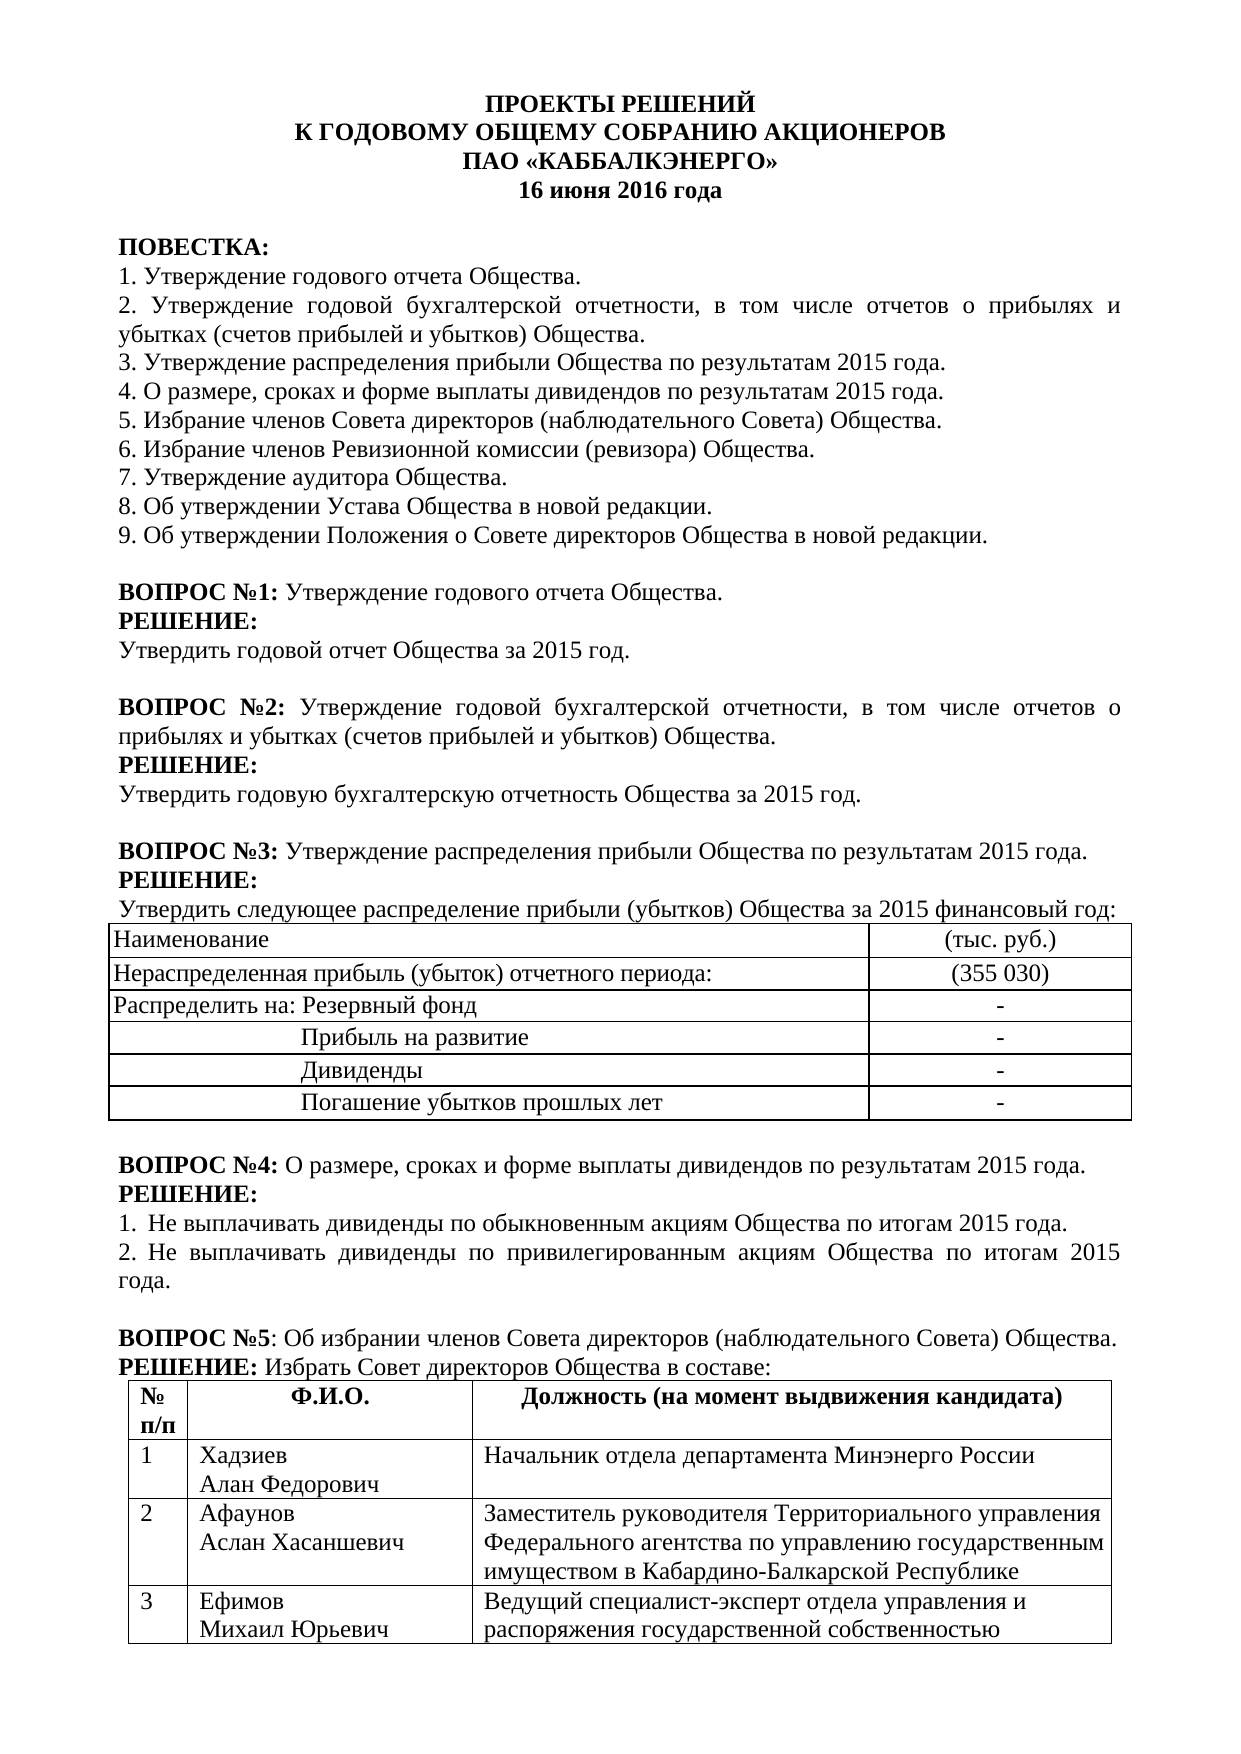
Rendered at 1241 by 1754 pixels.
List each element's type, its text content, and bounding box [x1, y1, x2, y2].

text 2. Утверждение годовой бухгалтерской отчетности, в том числе отчетов о прибылях и убытках (счетов прибылей и убытков) Общества. [118, 290, 1122, 347]
list Не выплачивать дивиденды по обыкновенным акциям Общества по итогам 2015 года. [118, 1208, 1122, 1237]
text ВОПРОС №5: Об избрании членов Совета директоров (наблюдательного Совета) Общества. [118, 1323, 1122, 1352]
text РЕШЕНИЕ: [118, 606, 1122, 635]
text ВОПРОС №1: Утверждение годового отчета Общества. [118, 577, 1122, 606]
table_cell - [870, 1055, 1131, 1085]
text К ГОДОВОМУ ОБЩЕМУ СОБРАНИЮ АКЦИОНЕРОВ [118, 117, 1122, 146]
table_cell Заместитель руководителя Территориального управления Федерального агентства по управлению государственным имуществом в Кабардино-Балкарской Республике [473, 1499, 1111, 1585]
text РЕШЕНИЕ: [118, 865, 1122, 894]
table_cell Начальник отдела департамента Минэнерго России [473, 1440, 1111, 1497]
text 4. О размере, сроках и форме выплаты дивидендов по результатам 2015 года. [118, 376, 1122, 405]
text ПАО «КАББАЛКЭНЕРГО» [118, 146, 1122, 175]
table_cell Хадзиев Алан Федорович [188, 1440, 472, 1497]
table_header Наименование [110, 924, 868, 956]
text 6. Избрание членов Ревизионной комиссии (ревизора) Общества. [118, 434, 1122, 462]
text 8. Об утверждении Устава Общества в новой редакции. [118, 491, 1122, 520]
table_cell - [870, 1022, 1131, 1053]
text ВОПРОС №2: Утверждение годовой бухгалтерской отчетности, в том числе отчетов о прибылях и убытках (счетов прибылей и убытков) Общества. [118, 692, 1122, 750]
text 9. Об утверждении Положения о Совете директоров Общества в новой редакции. [118, 520, 1122, 549]
text Утвердить годовую бухгалтерскую отчетность Общества за 2015 год. [118, 779, 1122, 807]
text ПРОЕКТЫ РЕШЕНИЙ [118, 89, 1122, 117]
table_header № п/п [129, 1381, 187, 1439]
table_cell Нераспределенная прибыль (убыток) отчетного периода: [110, 958, 868, 989]
text ПОВЕСТКА: [118, 232, 1122, 261]
list Не выплачивать дивиденды по привилегированным акциям Общества по итогам 2015 года. [118, 1237, 1122, 1294]
text ВОПРОС №4: О размере, сроках и форме выплаты дивидендов по результатам 2015 года. [118, 1150, 1122, 1179]
table_cell Дивиденды [110, 1055, 868, 1085]
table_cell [188, 1586, 472, 1643]
table_cell - [870, 991, 1131, 1021]
table_cell Прибыль на развитие [110, 1022, 868, 1053]
text РЕШЕНИЕ: [118, 750, 1122, 779]
text 1. Утверждение годового отчета Общества. [118, 261, 1122, 290]
table_cell 1 [129, 1440, 187, 1497]
table_cell (355 030) [870, 958, 1131, 989]
text Утвердить следующее распределение прибыли (убытков) Общества за 2015 финансовый год: [118, 894, 1122, 922]
text РЕШЕНИЕ: Избрать Совет директоров Общества в составе: [118, 1352, 1122, 1380]
text 16 июня 2016 года [118, 175, 1122, 204]
table_cell 3 [129, 1586, 187, 1643]
text 3. Утверждение распределения прибыли Общества по результатам 2015 года. [118, 347, 1122, 376]
text Утвердить годовой отчет Общества за 2015 год. [118, 635, 1122, 664]
table_cell 2 [129, 1499, 187, 1585]
text 7. Утверждение аудитора Общества. [118, 462, 1122, 491]
text ВОПРОС №3: Утверждение распределения прибыли Общества по результатам 2015 года. [118, 836, 1122, 865]
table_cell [473, 1586, 1111, 1643]
table_header Должность (на момент выдвижения кандидата) [473, 1381, 1111, 1439]
table_header Ф.И.О. [188, 1381, 472, 1439]
table_cell Афаунов Аслан Хасаншевич [188, 1499, 472, 1585]
text РЕШЕНИЕ: [118, 1179, 1122, 1208]
table_cell - [870, 1087, 1131, 1119]
text 5. Избрание членов Совета директоров (наблюдательного Совета) Общества. [118, 405, 1122, 434]
table_cell Распределить на: Резервный фонд [110, 991, 868, 1021]
table_header (тыс. руб.) [870, 924, 1131, 956]
table_cell Погашение убытков прошлых лет [110, 1087, 868, 1119]
